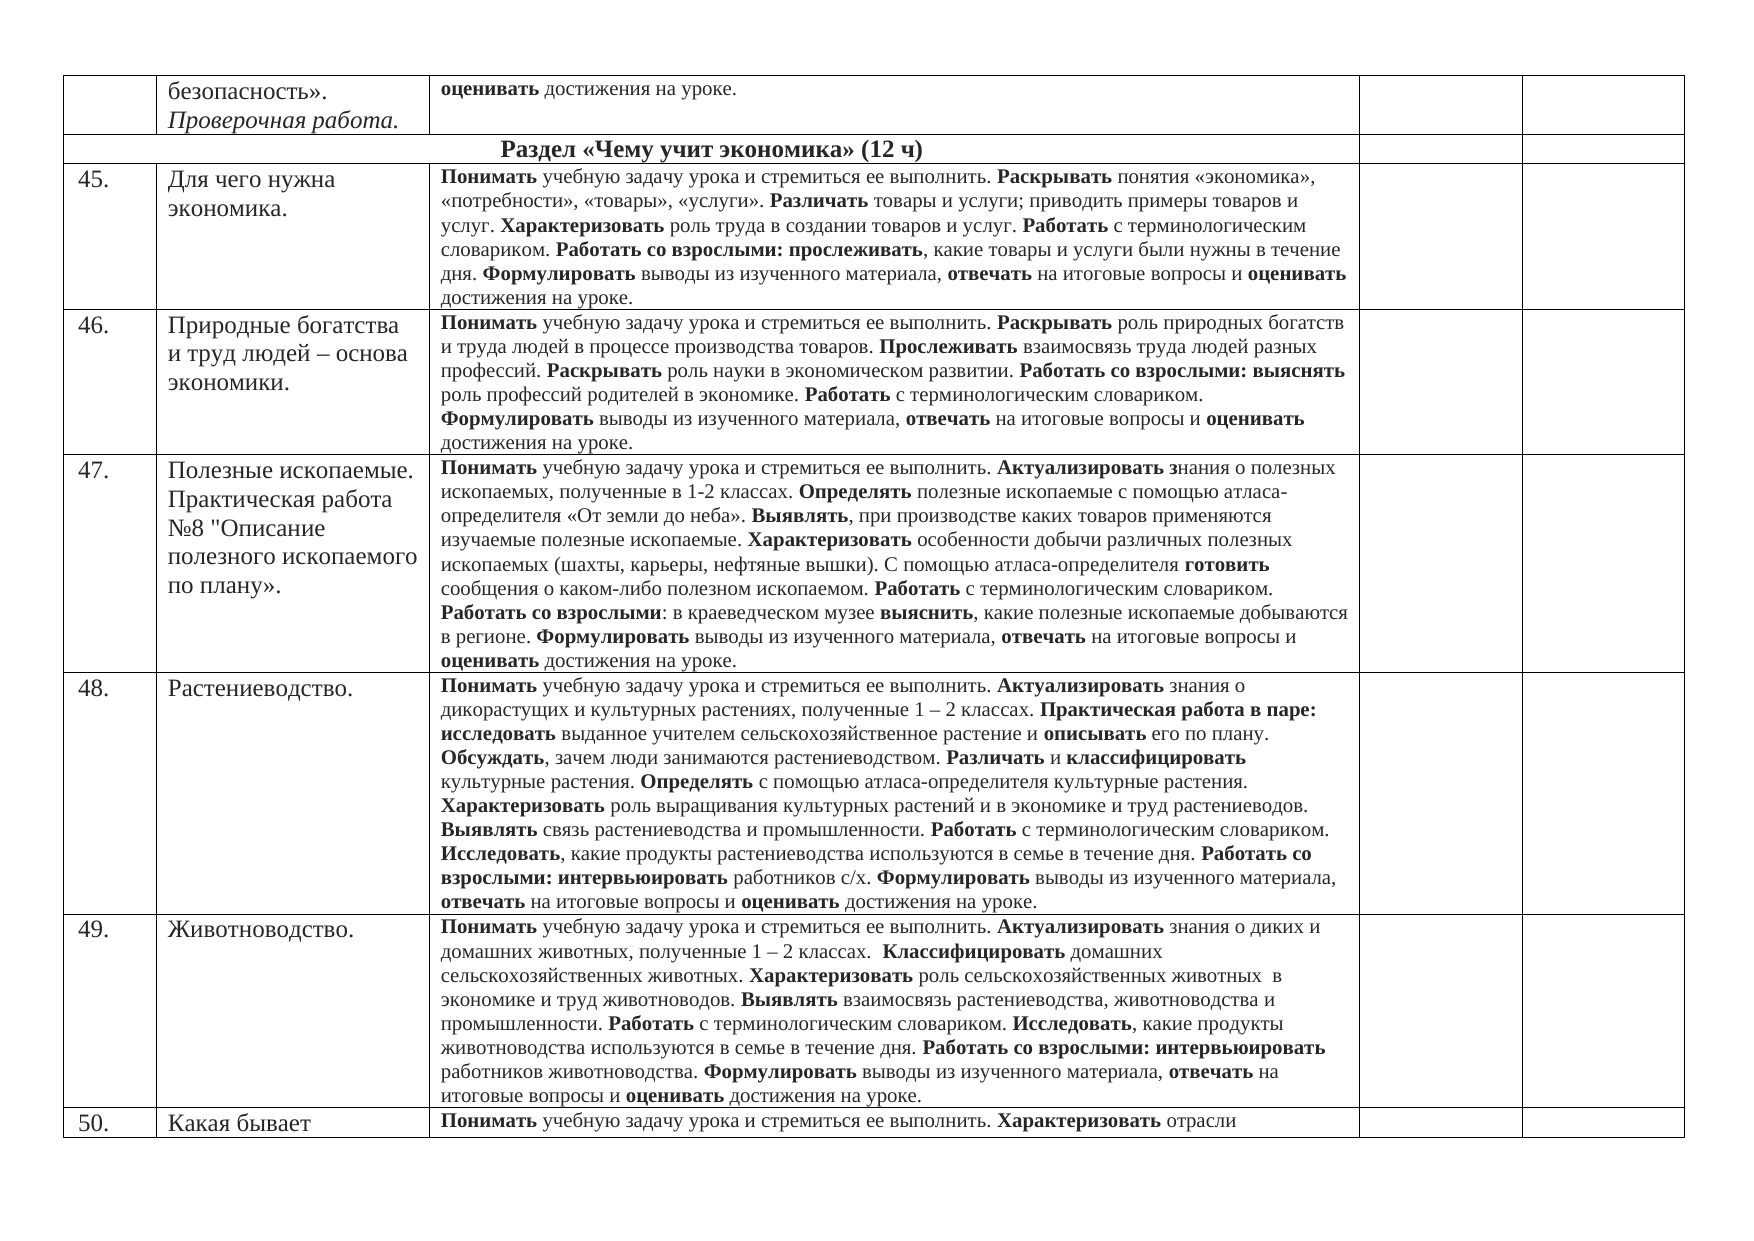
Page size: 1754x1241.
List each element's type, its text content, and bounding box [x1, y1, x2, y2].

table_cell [157, 1108, 429, 1137]
table_cell Для чего нужна экономика. [157, 164, 429, 309]
table_cell [1523, 310, 1684, 454]
table_cell Природные богатства и труд людей – основа экономики. [157, 310, 429, 454]
table_cell Понимать учебную задачу урока и стремиться ее выполнить. Раскрывать роль природных богатств и труда людей в процессе производства товаров. Прослеживать взаимосвязь труда людей разных профессий. Раскрывать роль науки в экономическом развитии. Работать со взрослыми: выяснять роль профессий родителей в экономике. Работать с терминологическим словариком. Формулировать выводы из изученного материала, отвечать на итоговые вопросы и оценивать достижения на уроке. [430, 310, 1359, 454]
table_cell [157, 76, 429, 133]
table_cell [64, 164, 156, 309]
table_cell [1360, 135, 1522, 163]
table_cell [1360, 76, 1522, 133]
table_cell [1523, 455, 1684, 672]
table_cell [1523, 135, 1684, 163]
table_cell Понимать учебную задачу урока и стремиться ее выполнить. Актуализировать знания о дикорастущих и культурных растениях, полученные 1 – 2 классах. Практическая работа в паре: исследовать выданное учителем сельскохозяйственное растение и описывать его по плану. Обсуждать, зачем люди занимаются растениеводством. Различать и классифицировать культурные растения. Определять с помощью атласа-определителя культурные растения. Характеризовать роль выращивания культурных растений и в экономике и труд растениеводов. Выявлять связь растениеводства и промышленности. Работать с терминологическим словариком. Исследовать, какие продукты растениеводства используются в семье в течение дня. Работать со взрослыми: интервьюировать работников с/х. Формулировать выводы из изученного материала, отвечать на итоговые вопросы и оценивать достижения на уроке. [430, 673, 1359, 913]
table_cell [1360, 1108, 1522, 1137]
table_cell Полезные ископаемые. Практическая работа №8 "Описание полезного ископаемого по плану». [157, 455, 429, 672]
table_cell [1360, 164, 1522, 309]
table_cell [1360, 455, 1522, 672]
table_cell [64, 76, 156, 133]
table_cell [64, 915, 156, 1107]
table_cell Понимать учебную задачу урока и стремиться ее выполнить. Актуализировать знания о диких и домашних животных, полученные 1 – 2 классах. Классифицировать домашних сельскохозяйственных животных. Характеризовать роль сельскохозяйственных животных в экономике и труд животноводов. Выявлять взаимосвязь растениеводства, животноводства и промышленности. Работать с терминологическим словариком. Исследовать, какие продукты животноводства используются в семье в течение дня. Работать со взрослыми: интервьюировать работников животноводства. Формулировать выводы из изученного материала, отвечать на итоговые вопросы и оценивать достижения на уроке. [430, 915, 1359, 1107]
table_cell Раздел «Чему учит экономика» (12 ч) [64, 135, 1359, 163]
table_cell [64, 310, 156, 454]
table_cell [1360, 673, 1522, 913]
table_cell [64, 1108, 156, 1137]
table_cell [64, 673, 156, 913]
table_cell [64, 455, 156, 672]
table_cell [1523, 1108, 1684, 1137]
table_cell [1523, 915, 1684, 1107]
table_cell Понимать учебную задачу урока и стремиться ее выполнить. Актуализировать знания о полезных ископаемых, полученные в 1-2 классах. Определять полезные ископаемые с помощью атласа-определителя «От земли до неба». Выявлять, при производстве каких товаров применяются изучаемые полезные ископаемые. Характеризовать особенности добычи различных полезных ископаемых (шахты, карьеры, нефтяные вышки). С помощью атласа-определителя готовить сообщения о каком-либо полезном ископаемом. Работать с терминологическим словариком. Работать со взрослыми: в краеведческом музее выяснить, какие полезные ископаемые добываются в регионе. Формулировать выводы из изученного материала, отвечать на итоговые вопросы и оценивать достижения на уроке. [430, 455, 1359, 672]
table_cell Животноводство. [157, 915, 429, 1107]
table_cell [1523, 164, 1684, 309]
table_cell Понимать учебную задачу урока и стремиться ее выполнить. Раскрывать понятия «экономика», «потребности», «товары», «услуги». Различать товары и услуги; приводить примеры товаров и услуг. Характеризовать роль труда в создании товаров и услуг. Работать с терминологическим словариком. Работать со взрослыми: прослеживать, какие товары и услуги были нужны в течение дня. Формулировать выводы из изученного материала, отвечать на итоговые вопросы и оценивать достижения на уроке. [430, 164, 1359, 309]
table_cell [430, 1108, 1359, 1137]
table_cell [1523, 673, 1684, 913]
table_cell Растениеводство. [157, 673, 429, 913]
table_cell [1523, 76, 1684, 133]
table_cell [1360, 915, 1522, 1107]
table_cell [1360, 310, 1522, 454]
